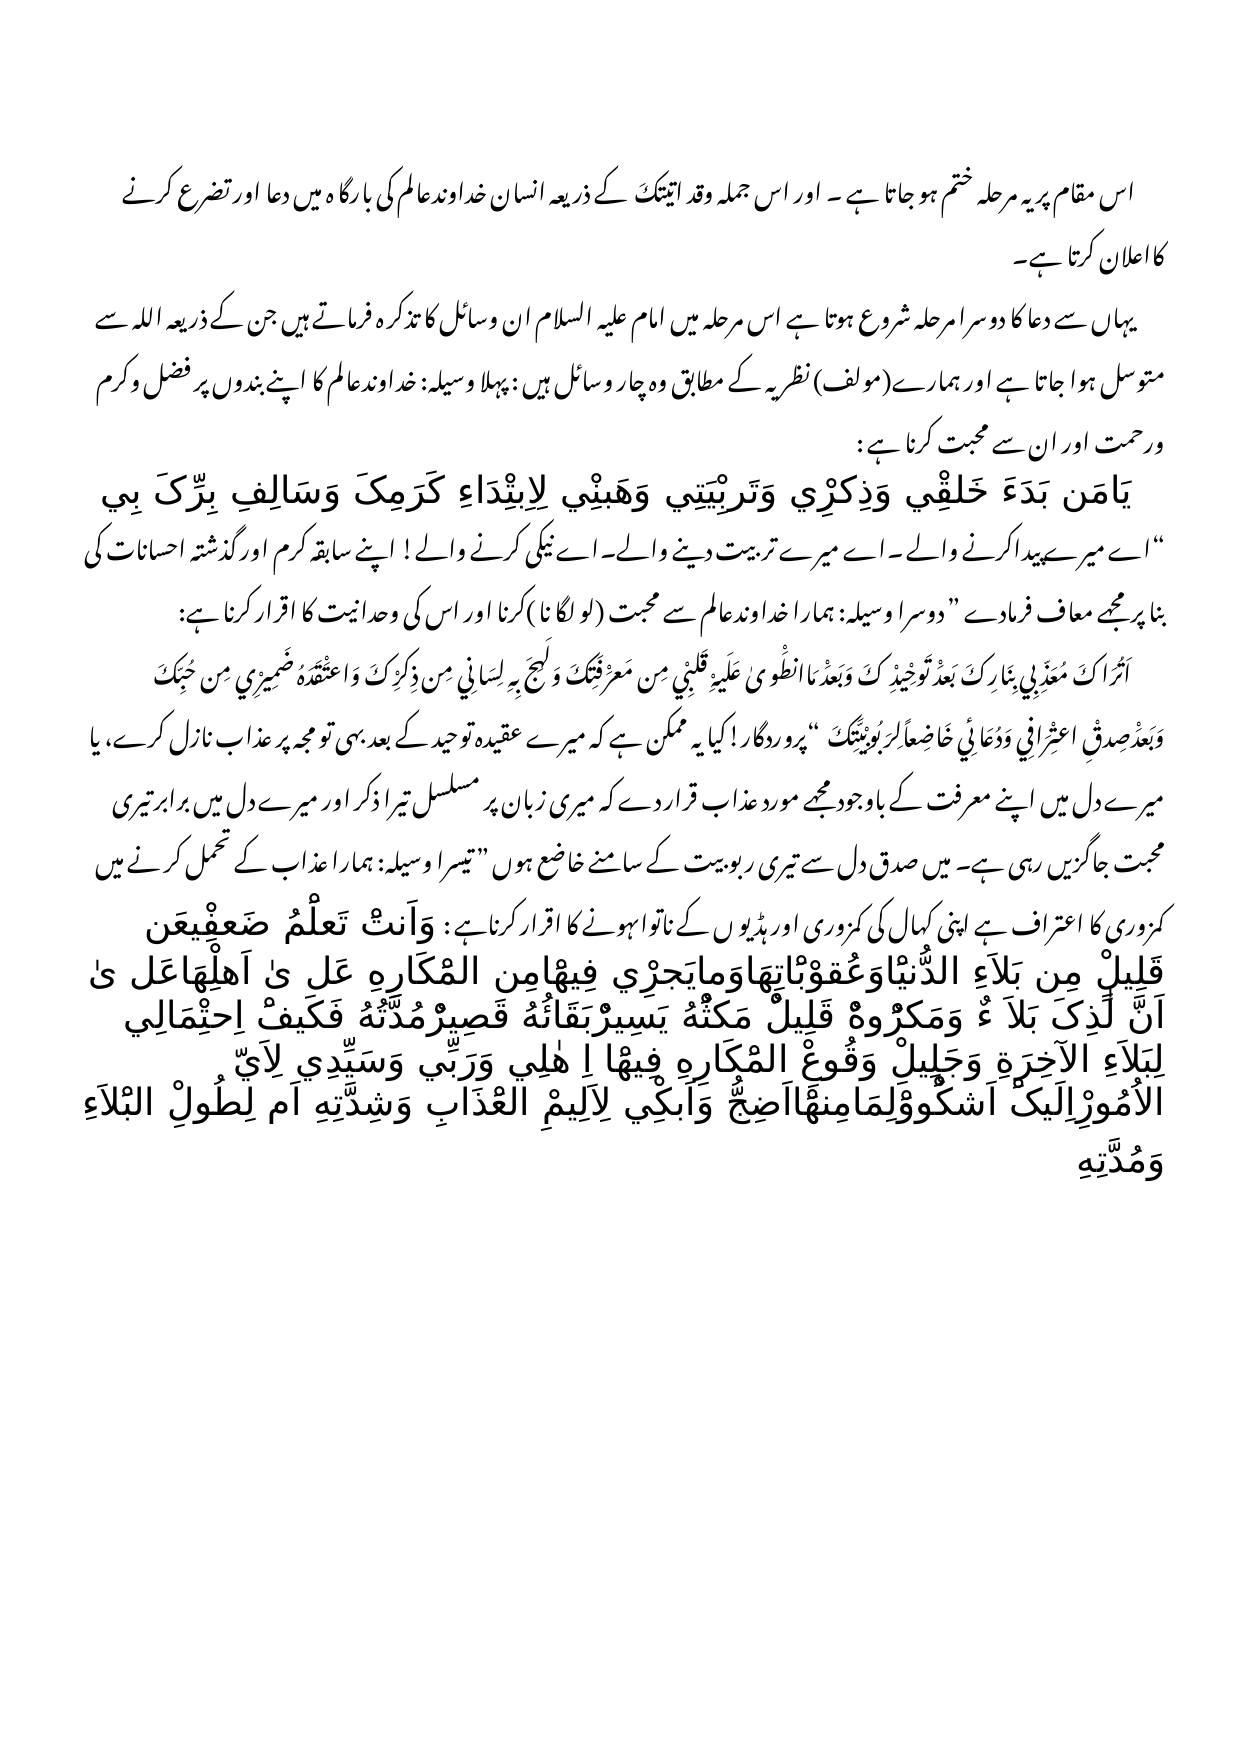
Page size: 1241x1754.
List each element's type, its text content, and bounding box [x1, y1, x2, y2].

text اَتُرَاکَ مُعَذِّبِي بِنَارِکَ بَعدَْ تَوحِْيدِْ کَ وَبَعدَْ مَاانطَْو یٰ عَلَيہِْ قَلبِْي مِن مَعرَْفَتِکَ وَلَهِجَ بِہِ لِسَانِي مِن ذِکرِْکَ وَاعتَْقَدَہُ ضَمِيرِْي مِن حُبِّکَ وَبَعدَْصِدقِْ اعتِْرَافِي وَدُعَائِي خَاضِعاًلِرَبُوبِْيَّتِکَ “پروردگار!کيا یہ ممکن ہے کہ ميرے عقيدہ توحيد کے بعد بهی تو مجه پر عذاب نازل کرے، یا ميرے دل ميں اپنے معرفت کے باوجود مجهے مورد عذاب قرار دے کہ ميری زبان پر مسلسل تيرا ذکر اور ميرے دل ميں برابر تيری محبت جاگزیں رہی ہے۔ ميں صدق دل سے تيری ربوبيت کے سامنے خاضع ہوں ” تيسرا وسيلہ: ہمارا عذاب کے تحمل کر نے ميں کمزوری کا اعتراف ہے اپنی کهال کی کمزوری اور ہڈیو ں کے ناتواںہونے کا اقرار کرناہے : وَاَنتَْ تَعلَْمُ ضَعفِْيعَن قَلِيلٍْ مِن بَلاَءِ الدُّنيَْاوَعُقوْبَْاتِهَاوَمایَجرِْي فِيهَْامِن المَْکَارِهِ عَل یٰ اَهلِْهَاعَل یٰ اَنَّ لٰذِکَ بَلاَ ءٌ وَمَکرُْوهٌْ قَلِيلٌْ مَکثُْهُ یَسِيرٌْبَقَائُهُ قَصِيرٌْمُدَّتُهُ فَکَيفَْ اِحتِْمَالِي لِبَلاَءِ الآخِرَةِ وَجَلِيلِْ وَقُوعِْ المَْکَارِهِ فِيهَْا اِ هٰلِي وَرَبِّي وَسَيِّدِي لِاَيّ الاُمُورِْاِلَيکَْ اَشکُْووَْلِمَامِنهَْااَضِجُّ وَاَبکِْي لِاَلِيمِْ العَْذَابِ وَشِدَّتِهِ اَم لِطُولِْ البَْلاَءِ وَمُدَّتِهِ [75, 637, 1165, 1187]
text اس مقام پر یہ مرحلہ ختم ہو جاتا ہے ۔ اور اس جملہ وقد اتيتکَ کے ذریعہ انسان خداوندعالم کی بارگا ہ ميں دعا اور تضرع کرنے کااعلان کرتا ہے۔ [75, 156, 1165, 281]
text یہاں سے دعا کا دوسرا مرحلہ شروع ہوتا ہے اس مرحلہ ميں امام عليہ السلام ان وسائل کا تذکر ہ فرماتے ہيں جن کے ذریعہ الله سے متوسل ہوا جاتا ہے اور ہمارے(مولف) نظر یہ کے مطابق وہ چار وسائل ہيں : پہلا وسيلہ: خداوندعالم کا اپنے بندوں پر فضل وکرم ورحمت اور ان سے محبت کرنا ہے : [75, 281, 1165, 469]
text یَامَن بَدَءَ خَلقِْي وَذِکرِْي وَتَربِْيَتِي وَهَبنِْي لِاِبتِْدَاءِ کَرَمِکَ وَسَالِفِ بِرِّکَ بِي “اے ميرے پيداکرنے والے ۔اے ميرے تربيت دینے والے۔اے نيکی کرنے والے! اپنے سابقہ کرم اور گذشتہ احسانات کی بنا پر مجهے معاف فرمادے ” دوسرا وسيلہ: ہمارا خداوندعالم سے محبت (لو لگا نا )کرنا اور اس کی وحدانيت کا اقرار کرنا ہے: [75, 469, 1165, 637]
